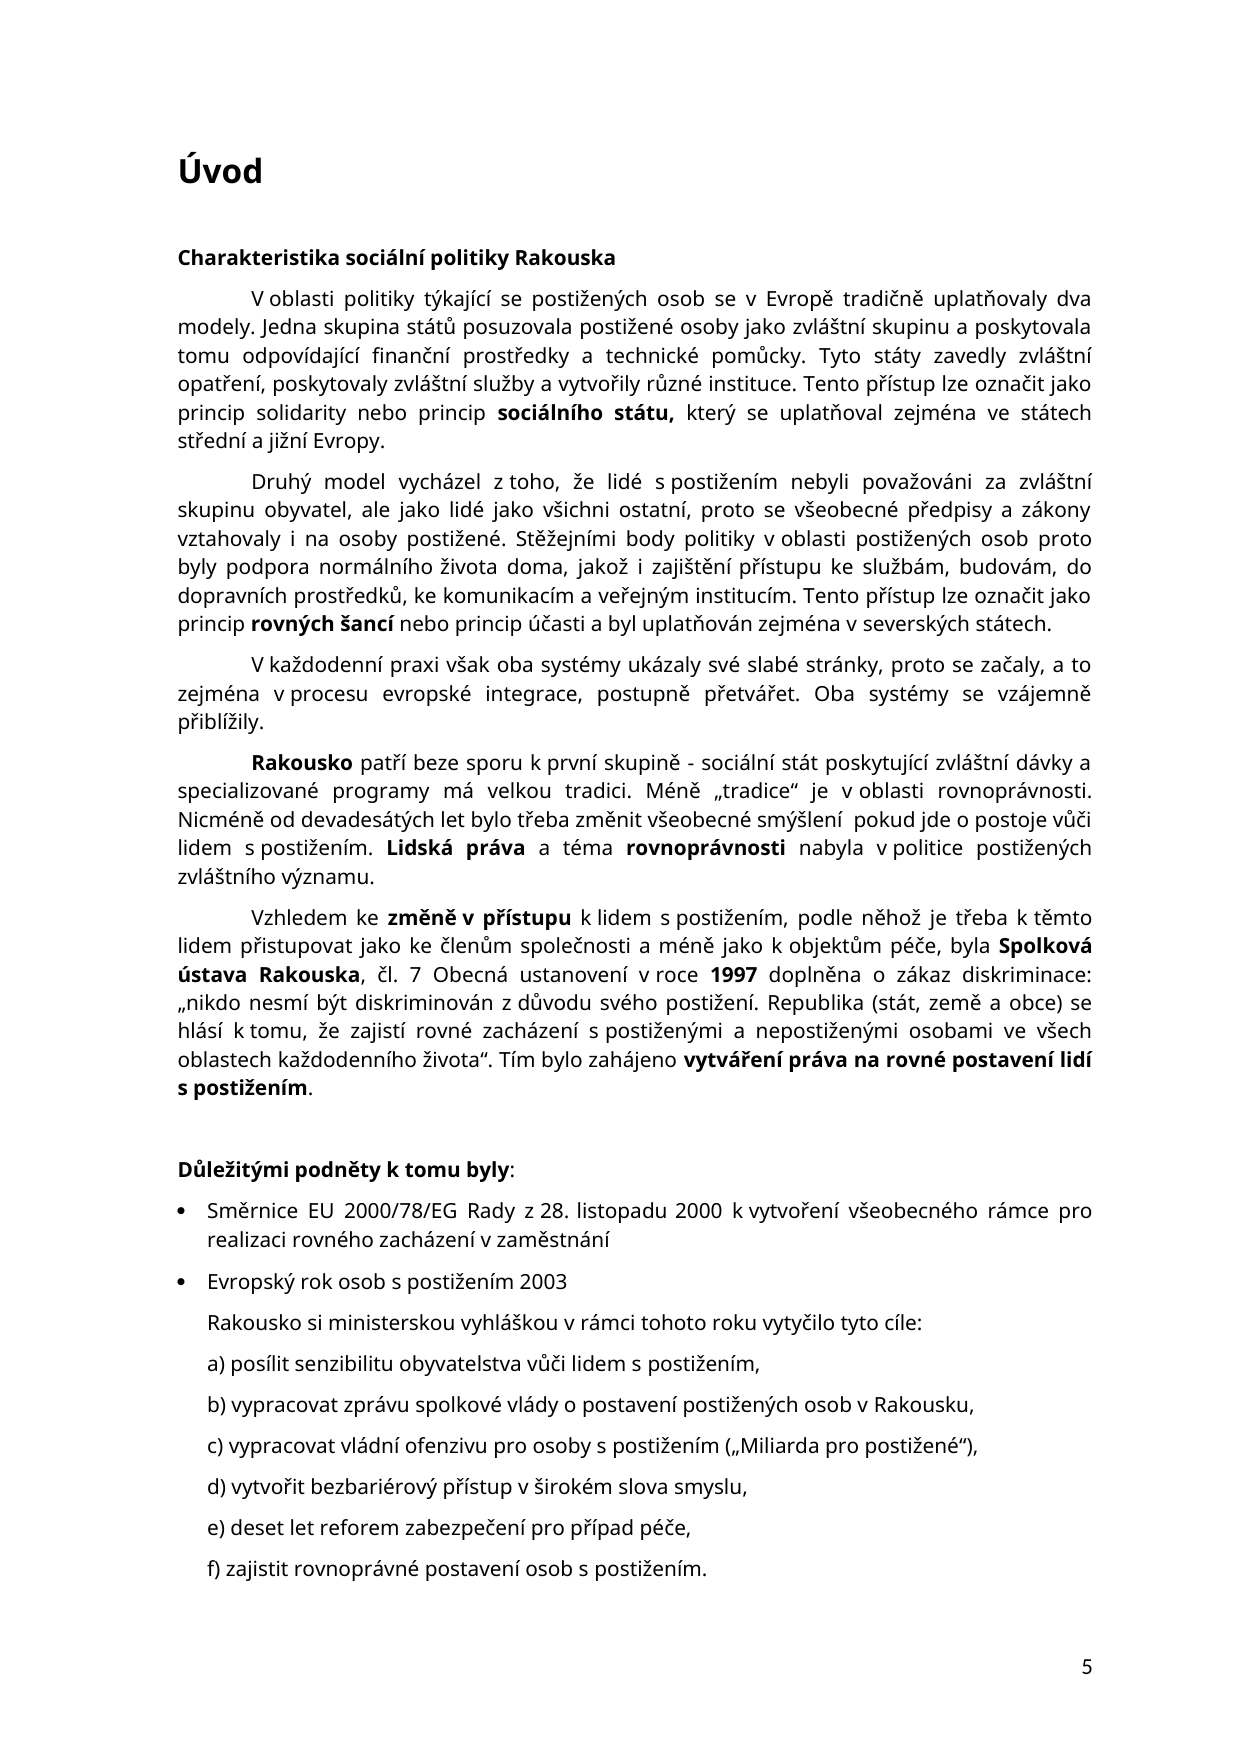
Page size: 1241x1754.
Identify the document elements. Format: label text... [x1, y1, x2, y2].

text a) posílit senzibilitu obyvatelstva vůči lidem s postižením, [207, 1349, 1092, 1378]
list Směrnice EU 2000/78/EG Rady z 28. listopadu 2000 k vytvoření všeobecného rámce pro realizaci rovného zacházení v zaměstnání [177, 1196, 1092, 1253]
text Rakousko si ministerskou vyhláškou v rámci tohoto roku vytyčilo tyto cíle: [207, 1308, 1092, 1337]
text Rakousko patří beze sporu k první skupině - sociální stát poskytující zvláštní dávky a specializované programy má velkou tradici. Méně „tradice“ je v oblasti rovnoprávnosti. Nicméně od devadesátých let bylo třeba změnit všeobecné smýšlení pokud jde o postoje vůči lidem s postižením. Lidská práva a téma rovnoprávnosti nabyla v politice postižených zvláštního významu. [177, 748, 1092, 890]
list Evropský rok osob s postižením 2003 [177, 1267, 1092, 1296]
text Druhý model vycházel z toho, že lidé s postižením nebyli považováni za zvláštní skupinu obyvatel, ale jako lidé jako všichni ostatní, proto se všeobecné předpisy a zákony vztahovaly i na osoby postižené. Stěžejními body politiky v oblasti postižených osob proto byly podpora normálního života doma, jakož i zajištění přístupu ke službám, budovám, do dopravních prostředků, ke komunikacím a veřejným institucím. Tento přístup lze označit jako princip rovných šancí nebo princip účasti a byl uplatňován zejména v severských státech. [177, 467, 1092, 638]
subtitle Úvod [177, 148, 1092, 193]
text e) deset let reforem zabezpečení pro případ péče, [207, 1513, 1092, 1541]
text Vzhledem ke změně v přístupu k lidem s postižením, podle něhož je třeba k těmto lidem přistupovat jako ke členům společnosti a méně jako k objektům péče, byla Spolková ústava Rakouska, čl. 7 Obecná ustanovení v roce 1997 doplněna o zákaz diskriminace: „nikdo nesmí být diskriminován z důvodu svého postižení. Republika (stát, země a obce) se hlásí k tomu, že zajistí rovné zacházení s postiženými a nepostiženými osobami ve všech oblastech každodenního života“. Tím bylo zahájeno vytváření práva na rovné postavení lidí s postižením. [177, 903, 1092, 1102]
text Důležitými podněty k tomu byly: [177, 1155, 1092, 1184]
text c) vypracovat vládní ofenzivu pro osoby s postižením („Miliarda pro postižené“), [207, 1431, 1092, 1459]
text V každodenní praxi však oba systémy ukázaly své slabé stránky, proto se začaly, a to zejména v procesu evropské integrace, postupně přetvářet. Oba systémy se vzájemně přiblížily. [177, 650, 1092, 736]
text V oblasti politiky týkající se postižených osob se v Evropě tradičně uplatňovaly dva modely. Jedna skupina států posuzovala postižené osoby jako zvláštní skupinu a poskytovala tomu odpovídající finanční prostředky a technické pomůcky. Tyto státy zavedly zvláštní opatření, poskytovaly zvláštní služby a vytvořily různé instituce. Tento přístup lze označit jako princip solidarity nebo princip sociálního státu, který se uplatňoval zejména ve státech střední a jižní Evropy. [177, 284, 1092, 455]
text f) zajistit rovnoprávné postavení osob s postižením. [207, 1554, 1092, 1582]
text b) vypracovat zprávu spolkové vlády o postavení postižených osob v Rakousku, [207, 1390, 1092, 1418]
text Charakteristika sociální politiky Rakouska [177, 243, 1092, 272]
text d) vytvořit bezbariérový přístup v širokém slova smyslu, [207, 1472, 1092, 1500]
